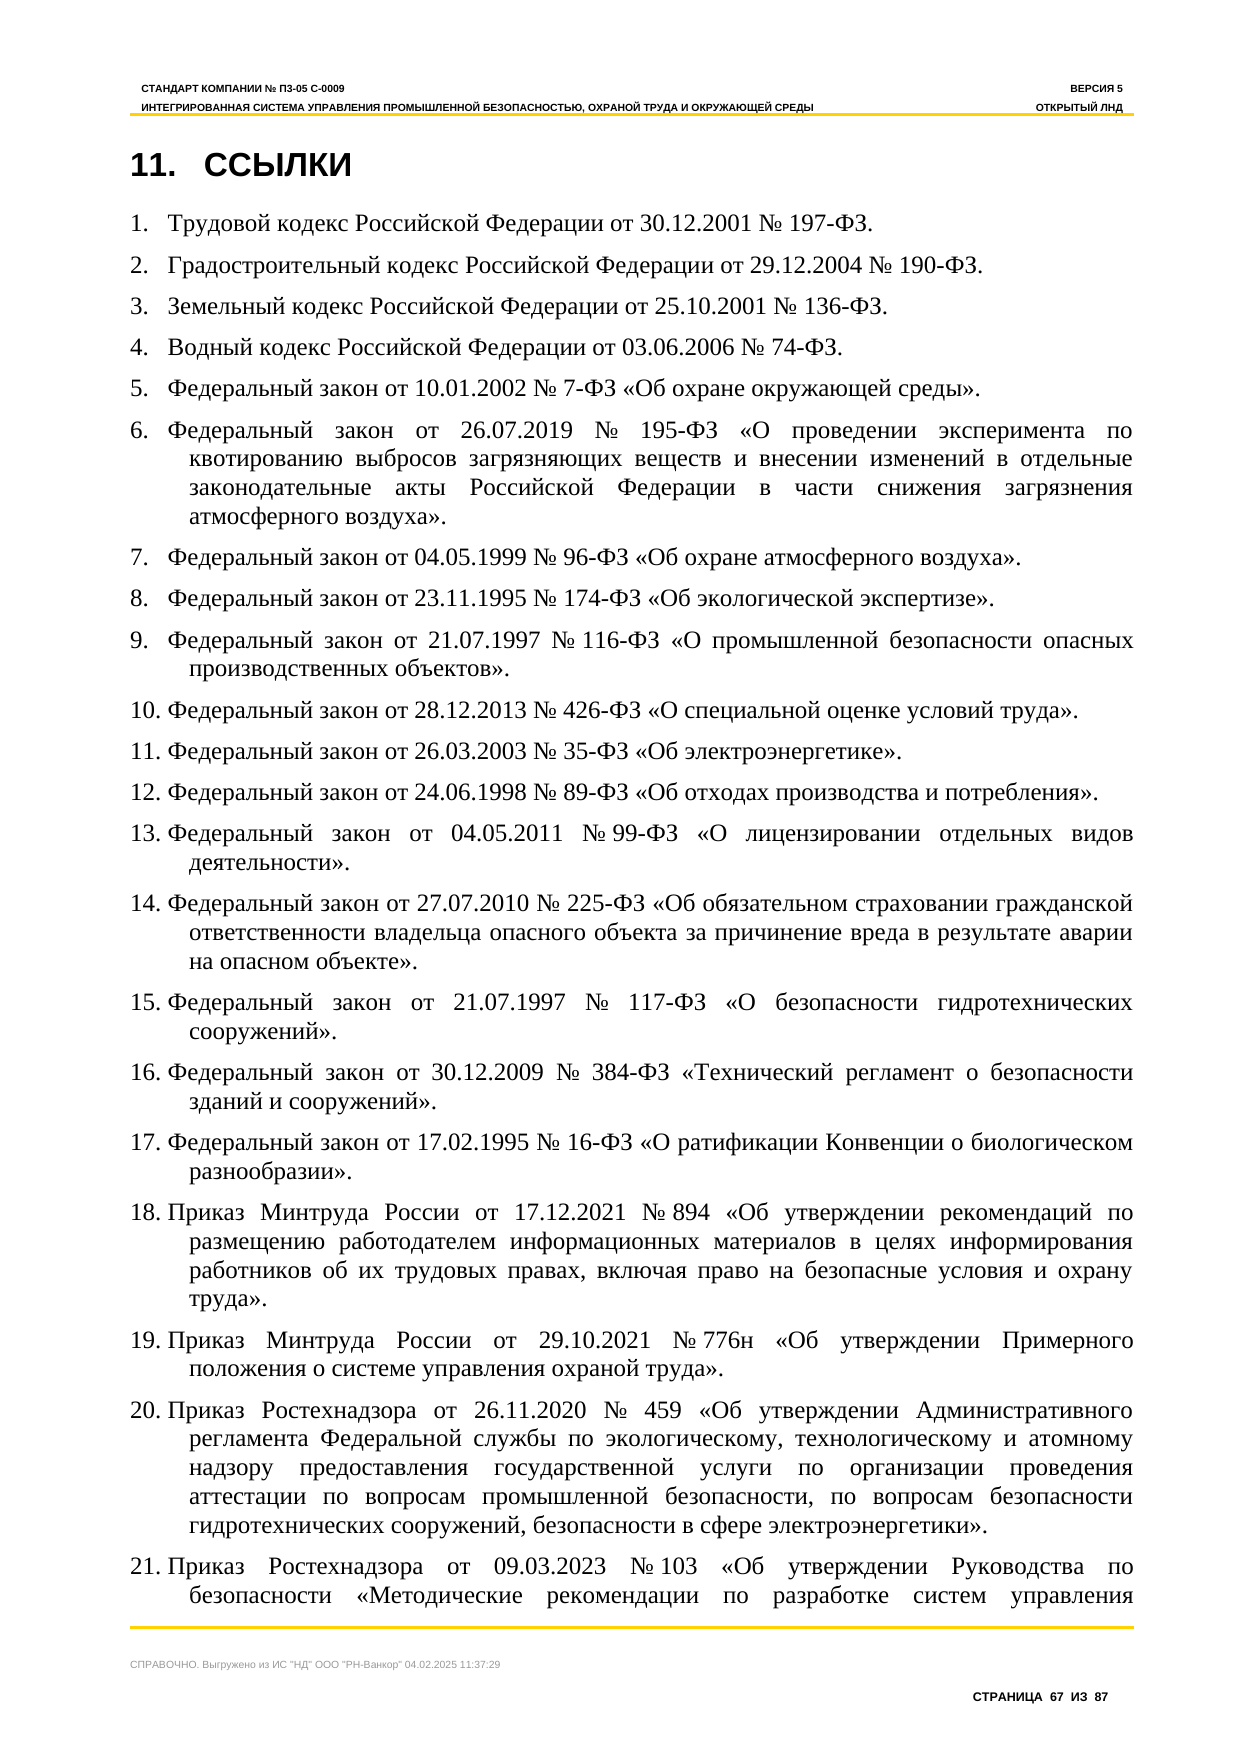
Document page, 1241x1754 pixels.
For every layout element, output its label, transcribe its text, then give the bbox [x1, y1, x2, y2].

list Федеральный закон от 04.05.2011 № 99-ФЗ «О лицензировании отдельных видов деятельности». [130, 818, 1134, 876]
list Приказ Минтруда России от 17.12.2021 № 894 «Об утверждении рекомендаций по размещению работодателем информационных материалов в целях информирования работников об их трудовых правах, включая право на безопасные условия и охрану труда». [130, 1197, 1134, 1312]
list Федеральный закон от 28.12.2013 № 426-ФЗ «О специальной оценке условий труда». [130, 695, 1134, 723]
list Трудовой кодекс Российской Федерации от 30.12.2001 № 197-ФЗ. [130, 208, 1134, 237]
list Федеральный закон от 21.07.1997 № 116-ФЗ «О промышленной безопасности опасных производственных объектов». [130, 625, 1134, 682]
list Федеральный закон от 24.06.1998 № 89-ФЗ «Об отходах производства и потребления». [130, 777, 1134, 806]
list Федеральный закон от 23.11.1995 № 174-ФЗ «Об экологической экспертизе». [130, 583, 1134, 612]
list Приказ Ростехнадзора от 26.11.2020 № 459 «Об утверждении Административного регламента Федеральной службы по экологическому, технологическому и атомному надзору предоставления государственной услуги по организации проведения аттестации по вопросам промышленной безопасности, по вопросам безопасности гидротехнических сооружений, безопасности в сфере электроэнергетики». [130, 1395, 1134, 1538]
text ССЫЛКИ [130, 145, 1134, 183]
list Федеральный закон от 26.07.2019 № 195-ФЗ «О проведении эксперимента по квотированию выбросов загрязняющих веществ и внесении изменений в отдельные законодательные акты Российской Федерации в части снижения загрязнения атмосферного воздуха». [130, 415, 1134, 530]
list Федеральный закон от 04.05.1999 № 96-ФЗ «Об охране атмосферного воздуха». [130, 542, 1134, 571]
list Приказ Минтруда России от 29.10.2021 № 776н «Об утверждении Примерного положения о системе управления охраной труда». [130, 1325, 1134, 1382]
list Федеральный закон от 30.12.2009 № 384-ФЗ «Технический регламент о безопасности зданий и сооружений». [130, 1057, 1134, 1115]
list Федеральный закон от 26.03.2003 № 35-ФЗ «Об электроэнергетике». [130, 736, 1134, 765]
list Федеральный закон от 21.07.1997 № 117-ФЗ «О безопасности гидротехнических сооружений». [130, 987, 1134, 1045]
list Федеральный закон от 27.07.2010 № 225-ФЗ «Об обязательном страховании гражданской ответственности владельца опасного объекта за причинение вреда в результате аварии на опасном объекте». [130, 888, 1134, 975]
list Федеральный закон от 10.01.2002 № 7-ФЗ «Об охране окружающей среды». [130, 373, 1134, 402]
list Водный кодекс Российской Федерации от 03.06.2006 № 74-ФЗ. [130, 332, 1134, 361]
list Федеральный закон от 17.02.1995 № 16-ФЗ «О ратификации Конвенции о биологическом разнообразии». [130, 1127, 1134, 1185]
list Градостроительный кодекс Российской Федерации от 29.12.2004 № 190-ФЗ. [130, 250, 1134, 278]
list Земельный кодекс Российской Федерации от 25.10.2001 № 136-ФЗ. [130, 291, 1134, 320]
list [130, 1551, 1134, 1608]
